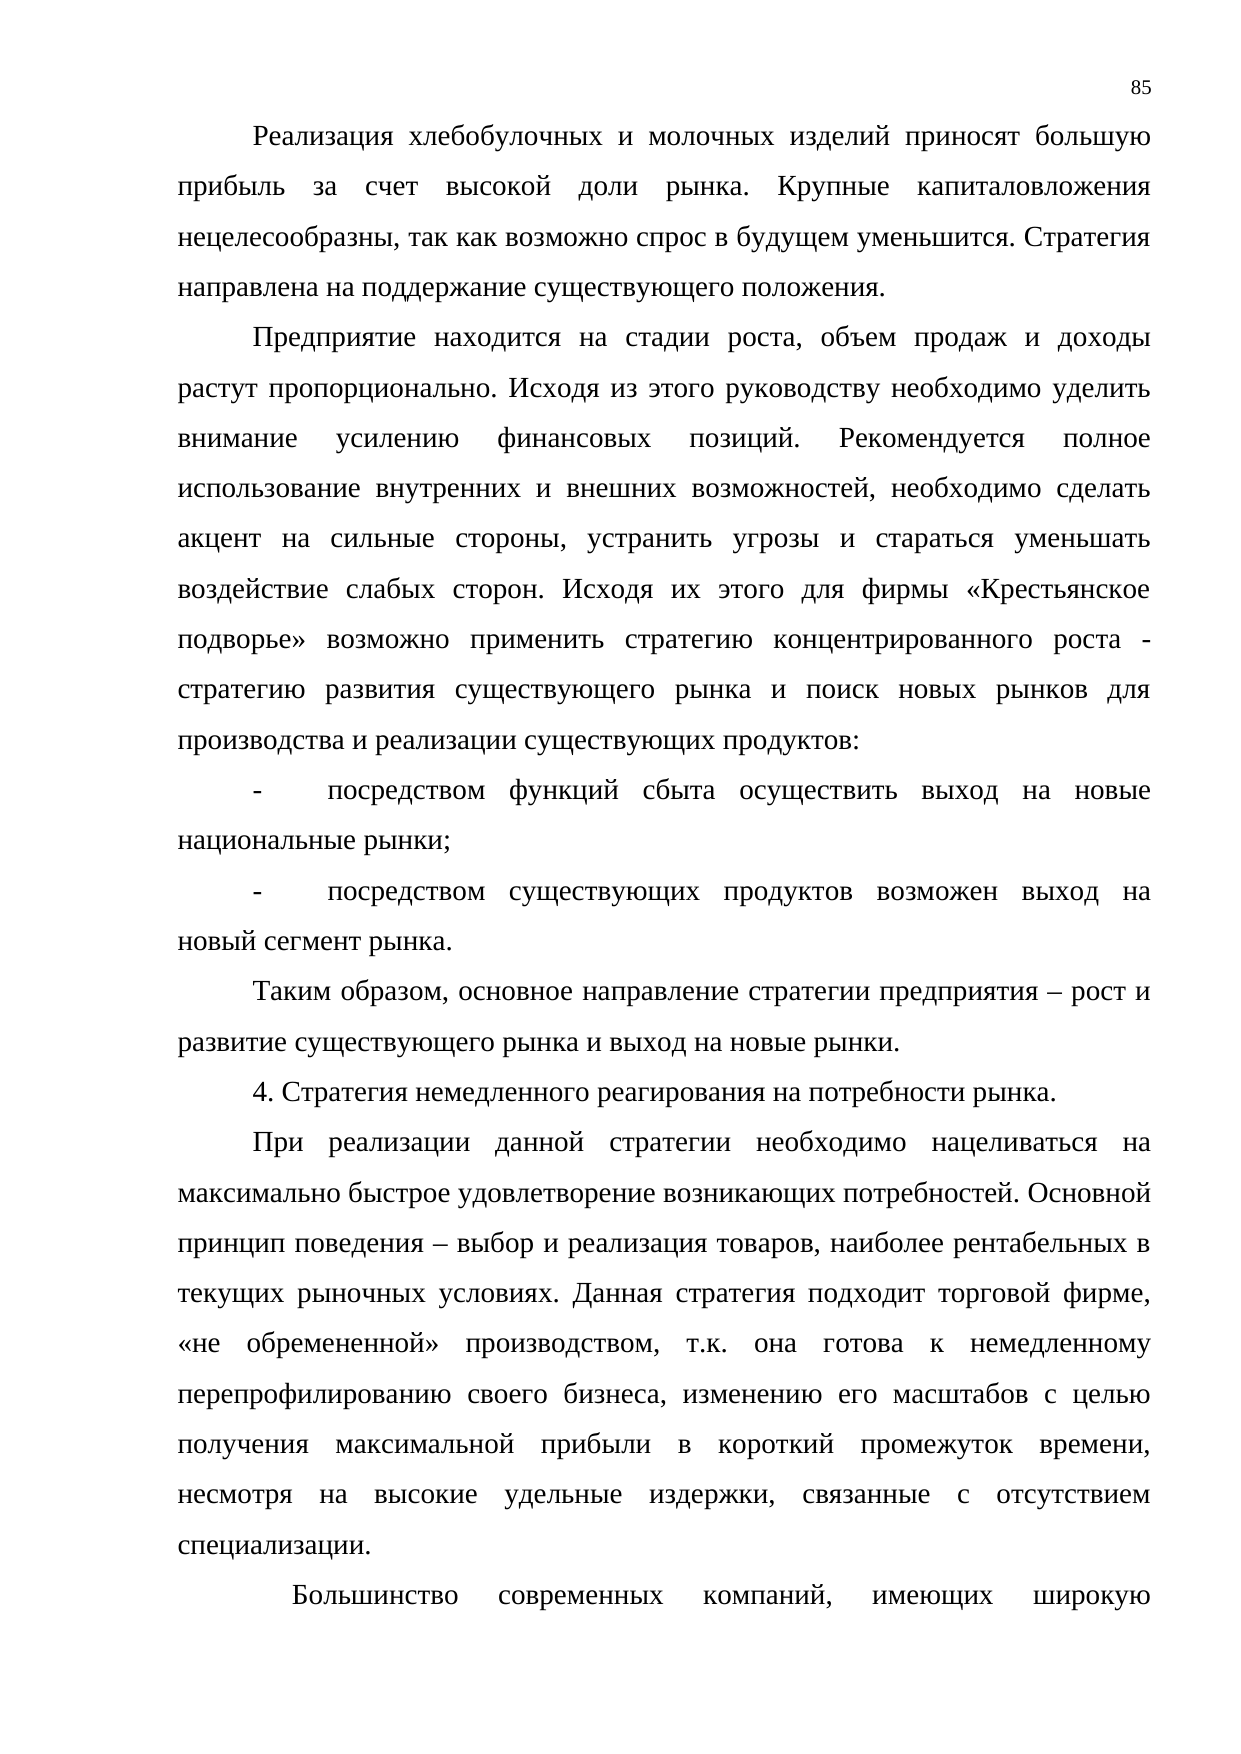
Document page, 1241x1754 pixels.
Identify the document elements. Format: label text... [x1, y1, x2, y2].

text Предприятие находится на стадии роста, объем продаж и доходы растут пропорционально. Исходя из этого руководству необходимо уделить внимание усилению финансовых позиций. Рекомендуется полное использование внутренних и внешних возможностей, необходимо сделать акцент на сильные стороны, устранить угрозы и стараться уменьшать воздействие слабых сторон. Исходя их этого для фирмы «Крестьянское подворье» возможно применить стратегию концентрированного роста - стратегию развития существующего рынка и поиск новых рынков для производства и реализации существующих продуктов: [177, 319, 1152, 755]
text При реализации данной стратегии необходимо нацеливаться на максимально быстрое удовлетворение возникающих потребностей. Основной принцип поведения – выбор и реализация товаров, наиболее рентабельных в текущих рыночных условиях. Данная стратегия подходит торговой фирме, «не обремененной» производством, т.к. она готова к немедленному перепрофилированию своего бизнеса, изменению его масштабов с целью получения максимальной прибыли в короткий промежуток времени, несмотря на высокие удельные издержки, связанные с отсутствием специализации. [177, 1124, 1152, 1560]
list посредством существующих продуктов возможен выход на новый сегмент рынка. [177, 873, 1152, 957]
text 4. Стратегия немедленного реагирования на потребности рынка. [177, 1074, 1152, 1108]
text Таким образом, основное направление стратегии предприятия – рост и развитие существующего рынка и выход на новые рынки. [177, 973, 1152, 1057]
list посредством функций сбыта осуществить выход на новые национальные рынки; [177, 772, 1152, 856]
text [177, 1577, 1152, 1611]
text Реализация хлебобулочных и молочных изделий приносят большую прибыль за счет высокой доли рынка. Крупные капиталовложения нецелесообразны, так как возможно спрос в будущем уменьшится. Стратегия направлена на поддержание существующего положения. [177, 118, 1152, 303]
